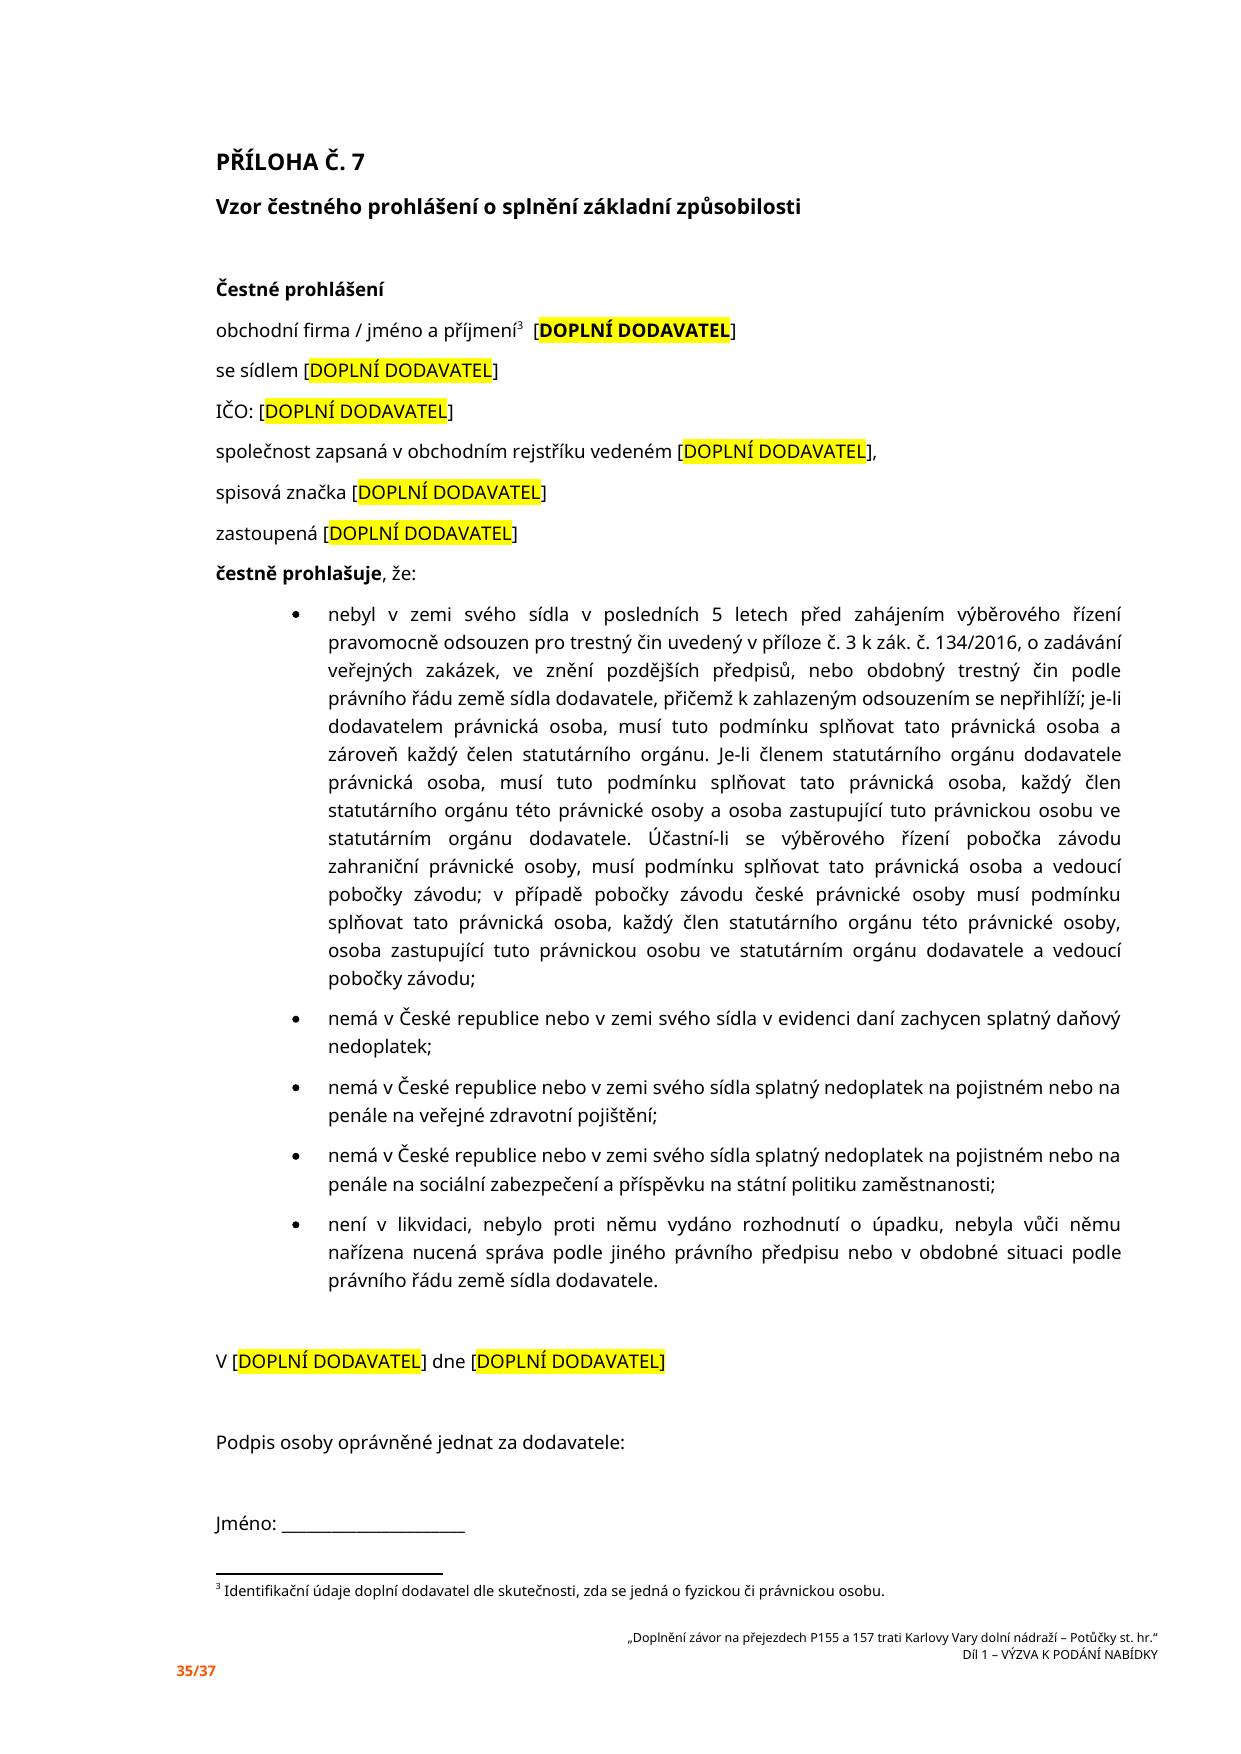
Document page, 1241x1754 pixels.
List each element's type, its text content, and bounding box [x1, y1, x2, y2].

text zastoupená [DOPLNÍ DODAVATEL] [512, 520, 1122, 545]
text nebyl v zemi svého sídla v posledních 5 letech před zahájením výběrového řízení pravomocně odsouzen pro trestný čin uvedený v příloze č. 3 k zák. č. 134/2016, o zadávání veřejných zakázek, ve znění pozdějších předpisů, nebo obdobný trestný čin podle právního řádu země sídla dodavatele, přičemž k zahlazeným odsouzením se nepřihlíží; je-li dodavatelem právnická osoba, musí tuto podmínku splňovat tato právnická osoba a zároveň každý čelen statutárního orgánu. Je-li členem statutárního orgánu dodavatele právnická osoba, musí tuto podmínku splňovat tato právnická osoba, každý člen statutárního orgánu této právnické osoby a osoba zastupující tuto právnickou osobu ve statutárním orgánu dodavatele. Účastní-li se výběrového řízení pobočka závodu zahraniční právnické osoby, musí podmínku splňovat tato právnická osoba a vedoucí pobočky závodu; v případě pobočky závodu české právnické osoby musí podmínku splňovat tato právnická osoba, každý člen statutárního orgánu této právnické osoby, osoba zastupující tuto právnickou osobu ve statutárním orgánu dodavatele a vedoucí pobočky závodu; [292, 601, 1122, 991]
text společnost zapsaná v obchodním rejstříku vedeném [DOPLNÍ DODAVATEL], [216, 439, 683, 464]
text obchodní firma / jméno a příjmení [DOPLNÍ DODAVATEL] [730, 317, 1122, 343]
text nemá v České republice nebo v zemi svého sídla splatný nedoplatek na pojistném nebo na penále na veřejné zdravotní pojištění; [292, 1074, 1122, 1128]
text Čestné prohlášení [216, 277, 1122, 302]
text Příloha č. 7 [216, 146, 1122, 177]
text IČO: [DOPLNÍ DODAVATEL] [447, 398, 1122, 424]
text Vzor čestného prohlášení o splnění základní způsobilosti [216, 192, 1122, 221]
text nemá v České republice nebo v zemi svého sídla v evidenci daní zachycen splatný daňový nedoplatek; [292, 1006, 1122, 1059]
text společnost zapsaná v obchodním rejstříku vedeném [DOPLNÍ DODAVATEL], [866, 439, 1122, 464]
text nemá v České republice nebo v zemi svého sídla splatný nedoplatek na pojistném nebo na penále na sociální zabezpečení a příspěvku na státní politiku zaměstnanosti; [292, 1143, 1122, 1196]
text Podpis osoby oprávněné jednat za dodavatele: [216, 1429, 1122, 1455]
text není v likvidaci, nebylo proti němu vydáno rozhodnutí o úpadku, nebyla vůči němu nařízena nucená správa podle jiného právního předpisu nebo v obdobné situaci podle právního řádu země sídla dodavatele. [292, 1211, 1122, 1293]
text spisová značka [DOPLNÍ DODAVATEL] [541, 479, 1122, 505]
text se sídlem [DOPLNÍ DODAVATEL] [216, 358, 309, 383]
text obchodní firma / jméno a příjmení [DOPLNÍ DODAVATEL] [216, 317, 539, 343]
text V [DOPLNÍ DODAVATEL] dne [DOPLNÍ DODAVATEL] [216, 1348, 1122, 1374]
text Jméno: ______________________ [216, 1511, 1122, 1536]
text zastoupená [DOPLNÍ DODAVATEL] [216, 520, 329, 545]
text spisová značka [DOPLNÍ DODAVATEL] [216, 479, 358, 505]
text se sídlem [DOPLNÍ DODAVATEL] [492, 358, 1122, 383]
text čestně prohlašuje, že: [216, 560, 1122, 586]
